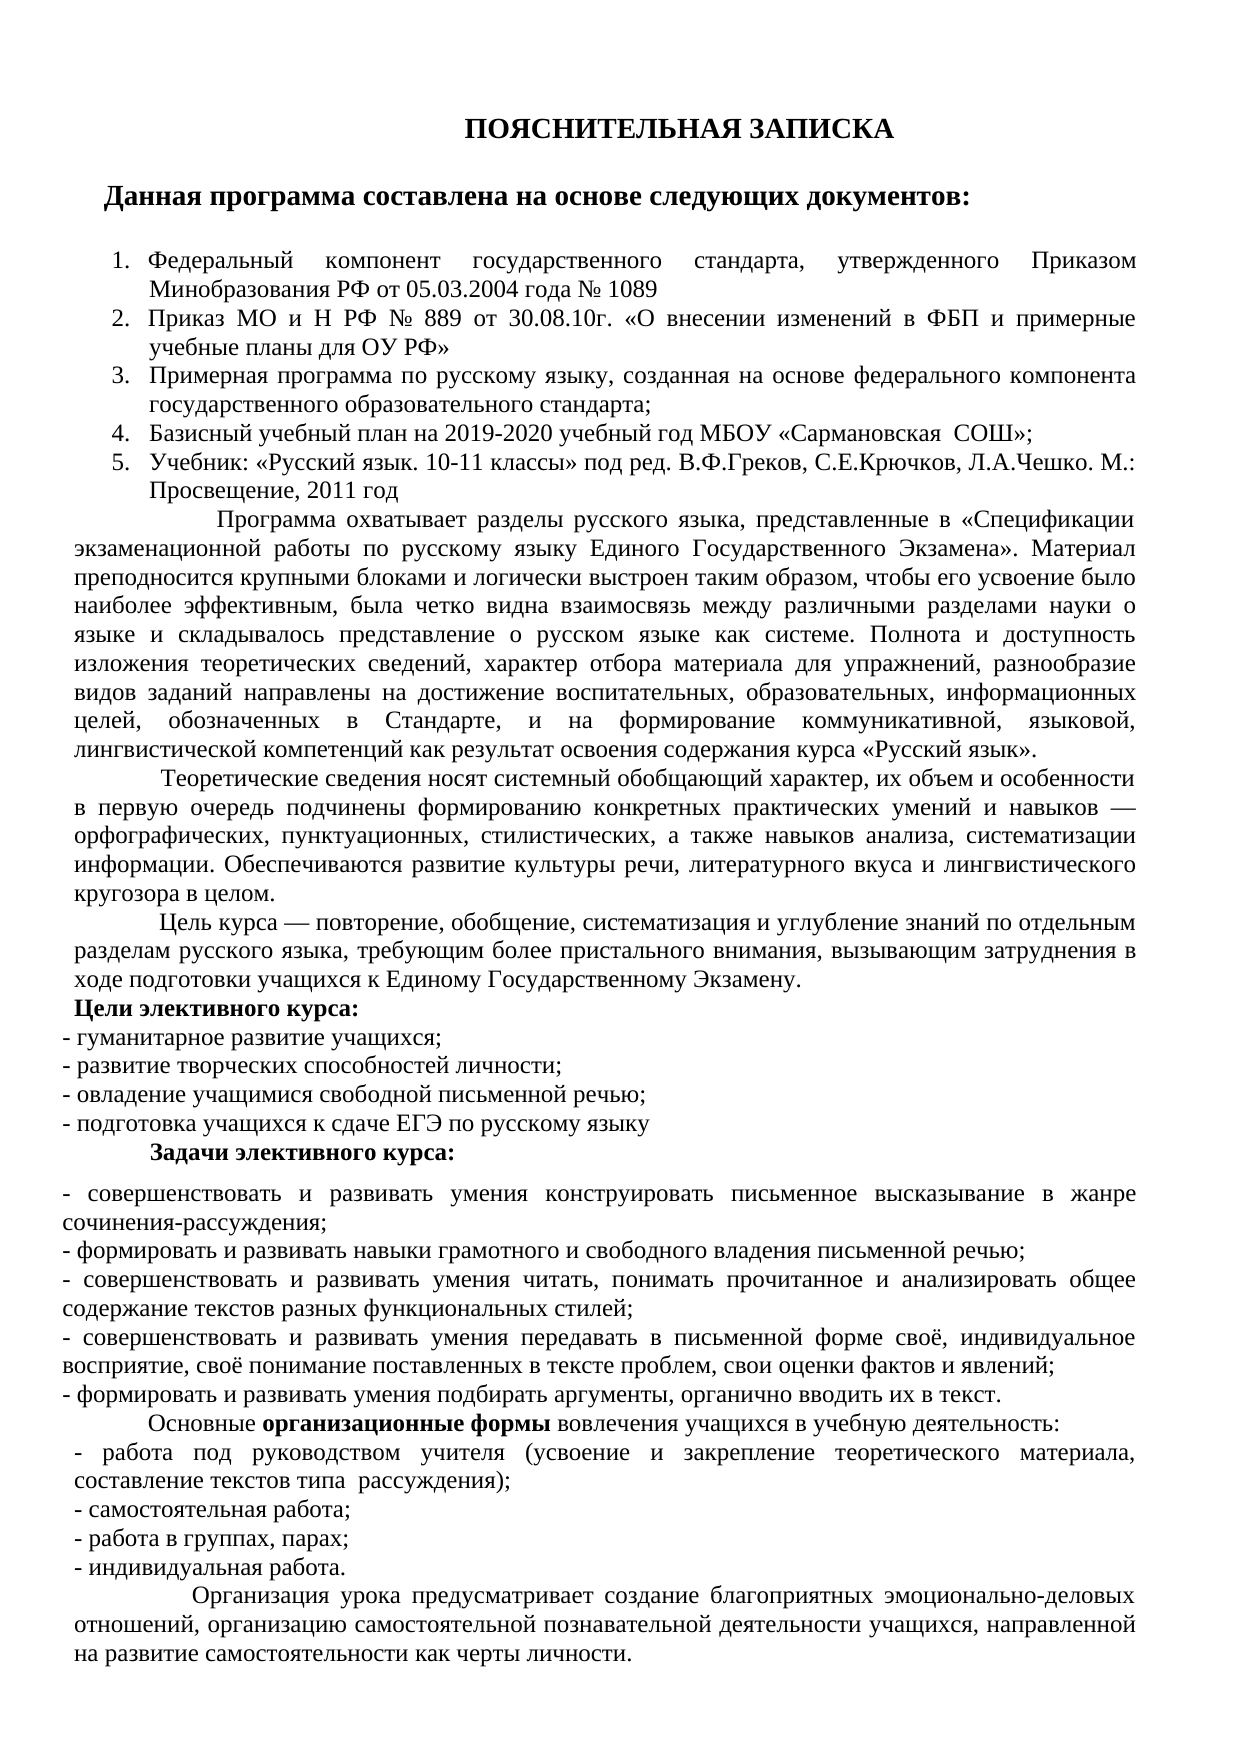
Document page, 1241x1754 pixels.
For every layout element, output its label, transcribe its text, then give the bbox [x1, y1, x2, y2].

text Программа охватывает разделы русского языка, представленные в «Спецификации экзаменационной работы по русскому языку Единого Государственного Экзамена». Материал преподносится крупными блоками и логически выстроен таким образом, чтобы его усвоение было наиболее эффективным, была четко видна взаимосвязь между различными разделами науки о языке и складывалось представление о русском языке как системе. Полнота и доступность изложения теоретических сведений, характер отбора материала для упражнений, разнообразие видов заданий направлены на достижение воспитательных, образовательных, информационных целей, обозначенных в Стандарте, и на формирование коммуникативной, языковой, лингвистической компетенций как результат освоения содержания курса «Русский язык». [74, 504, 1137, 763]
list Примерная программа по русскому языку, созданная на основе федерального компонента государственного образовательного стандарта; [111, 361, 1137, 418]
text - самостоятельная работа; [74, 1494, 1137, 1523]
list Учебник: «Русский язык. 10-11 классы» под ред. В.Ф.Греков, С.Е.Крючков, Л.А.Чешко. М.: Просвещение, 2011 год [111, 447, 1137, 504]
text - формировать и развивать умения подбирать аргументы, органично вводить их в текст. [62, 1379, 1137, 1408]
text - подготовка учащихся к сдаче ЕГЭ по русскому языку [62, 1108, 1137, 1137]
text ПОЯСНИТЕЛЬНАЯ ЗАПИСКА [133, 111, 1137, 145]
text Организация урока предусматривает создание благоприятных эмоционально-деловых отношений, организацию самостоятельной познавательной деятельности учащихся, направленной на развитие самостоятельности как черты личности. [74, 1581, 1137, 1667]
text Основные организационные формы вовлечения учащихся в учебную деятельность: [74, 1408, 1137, 1437]
list Федеральный компонент государственного стандарта, утвержденного Приказом Минобразования РФ от 05.03.2004 года № 1089 [111, 246, 1137, 303]
text - развитие творческих способностей личности; [62, 1051, 1137, 1079]
text Цель курса — повторение, обобщение, систематизация и углубление знаний по отдельным разделам русского языка, требующим более пристального внимания, вызывающим затруднения в ходе подготовки учащихся к Единому Государственному Экзамену. [74, 907, 1137, 993]
text - гуманитарное развитие учащихся; [62, 1022, 1137, 1051]
text - работа в группах, парах; [74, 1523, 1137, 1552]
text - формировать и развивать навыки грамотного и свободного владения письменной речью; [62, 1236, 1137, 1264]
text - совершенствовать и развивать умения читать, понимать прочитанное и анализировать общее содержание текстов разных функциональных стилей; [62, 1264, 1137, 1322]
text - совершенствовать и развивать умения передавать в письменной форме своё, индивидуальное восприятие, своё понимание поставленных в тексте проблем, свои оценки фактов и явлений; [62, 1322, 1137, 1379]
list Базисный учебный план на 2019-2020 учебный год МБОУ «Сармановская СОШ»; [111, 418, 1137, 447]
text Теоретические сведения носят системный обобщающий характер, их объем и особенности в первую очередь подчинены формированию конкретных практических умений и навыков — орфографических, пунктуационных, стилистических, а также навыков анализа, систематизации информации. Обеспечиваются развитие культуры речи, литературного вкуса и лингвистического кругозора в целом. [74, 763, 1137, 907]
text Задачи элективного курса: [62, 1137, 1137, 1166]
text Данная программа составлена на основе следующих документов: [103, 178, 1137, 212]
text - индивидуальная работа. [74, 1552, 1137, 1581]
list Приказ МО и Н РФ № 889 от 30.08.10г. «О внесении изменений в ФБП и примерные учебные планы для ОУ РФ» [111, 303, 1137, 361]
text - совершенствовать и развивать умения конструировать письменное высказывание в жанре сочинения-рассуждения; [62, 1178, 1137, 1236]
text - работа под руководством учителя (усвоение и закрепление теоретического материала, составление текстов типа рассуждения); [74, 1437, 1137, 1494]
text - овладение учащимися свободной письменной речью; [62, 1079, 1137, 1108]
text Цели элективного курса: [74, 993, 1137, 1022]
